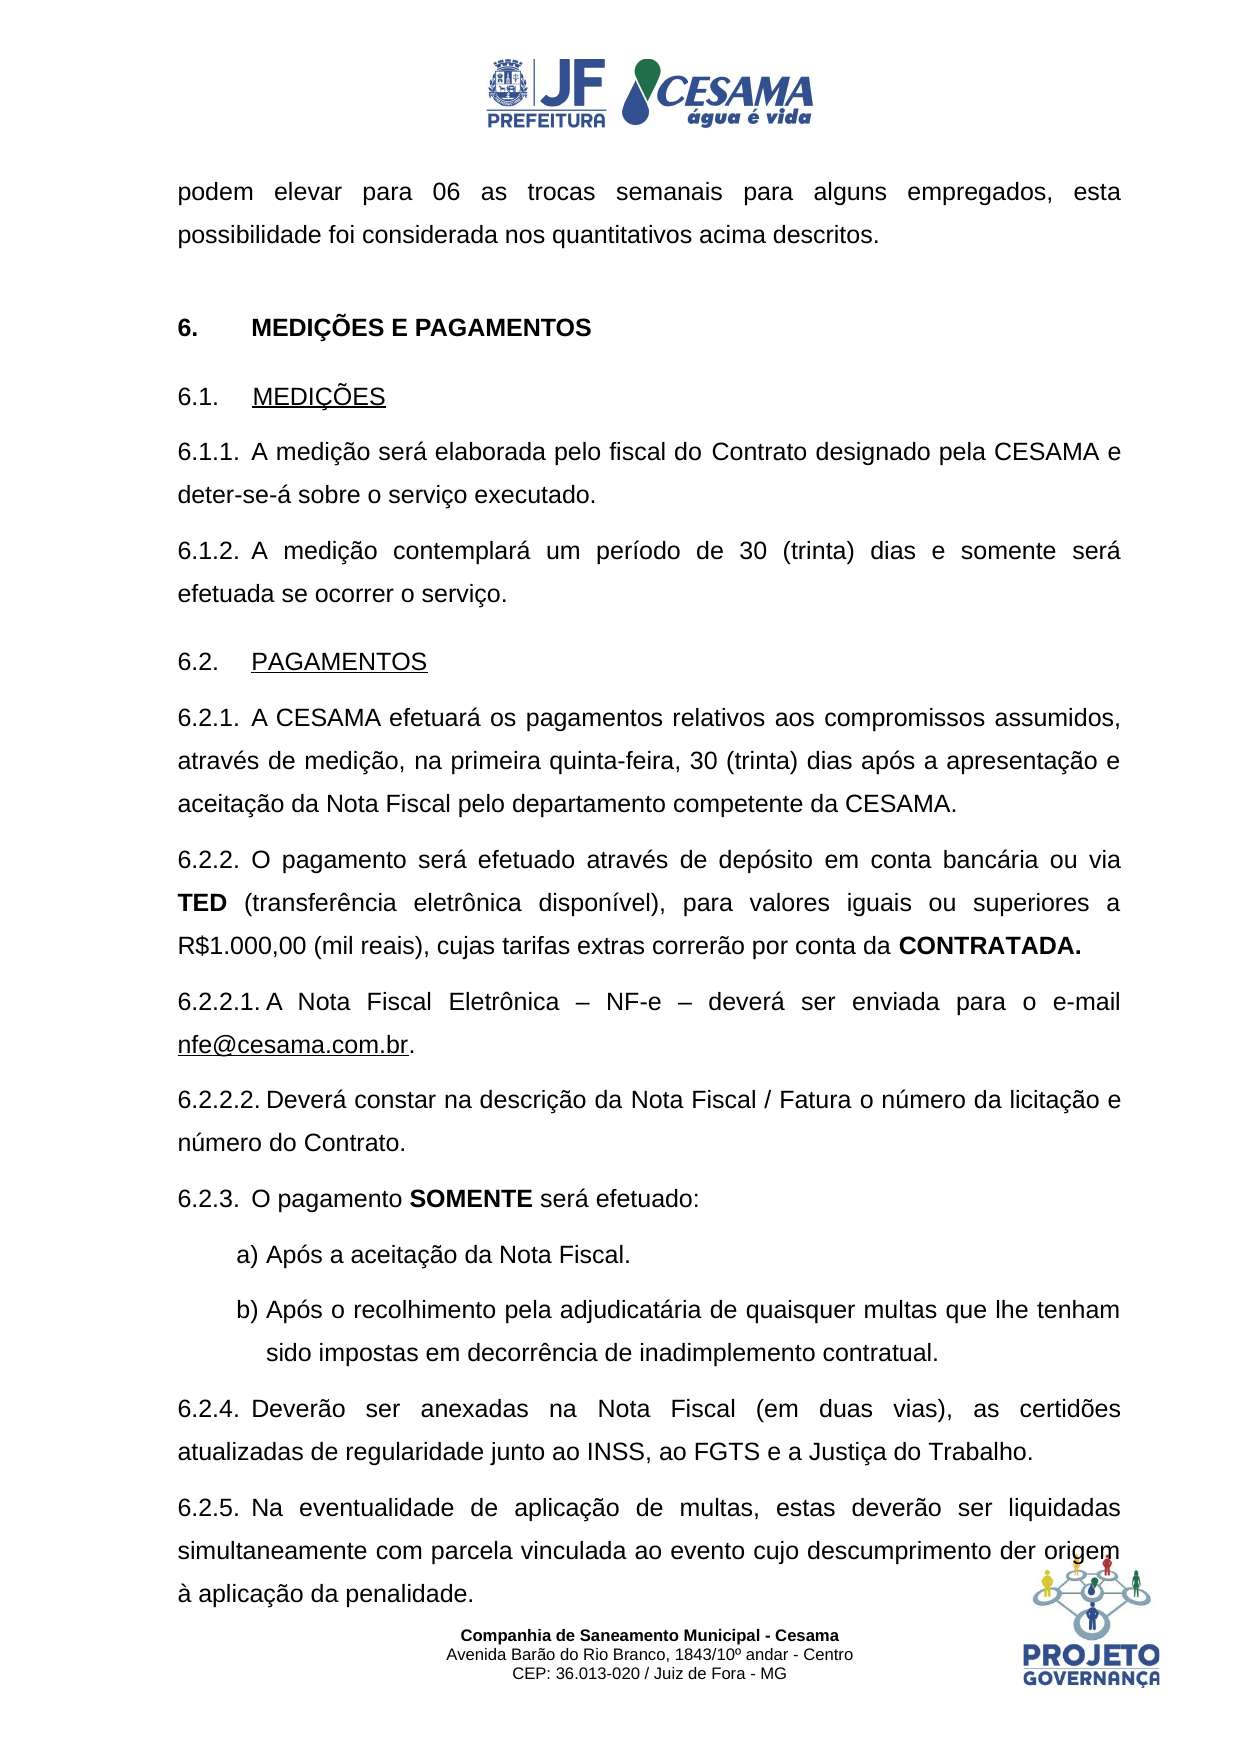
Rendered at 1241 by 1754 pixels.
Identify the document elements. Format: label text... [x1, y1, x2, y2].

text a) Após a aceitação da Nota Fiscal. [236, 1240, 1122, 1268]
subtitle MEDIÇÕES E PAGAMENTOS [177, 313, 1122, 342]
list MEDIÇÕES [177, 382, 1122, 410]
list A CESAMA efetuará os pagamentos relativos aos compromissos assumidos, através de medição, na primeira quinta-feira, 30 (trinta) dias após a apresentação e aceitação da Nota Fiscal pelo departamento competente da CESAMA. [177, 703, 1122, 818]
list Na eventualidade de aplicação de multas, estas deverão ser liquidadas simultaneamente com parcela vinculada ao evento cujo descumprimento der origem à aplicação da penalidade. [177, 1493, 1122, 1608]
list A medição contemplará um período de 30 (trinta) dias e somente será efetuada se ocorrer o serviço. [177, 536, 1122, 608]
list PAGAMENTOS [177, 647, 1122, 676]
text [177, 177, 1122, 249]
picture [1023, 1554, 1160, 1688]
list A Nota Fiscal Eletrônica – NF-e – deverá ser enviada para o e-mail nfe@cesama.com.br. [177, 987, 1122, 1058]
list O pagamento será efetuado através de depósito em conta bancária ou via TED (transferência eletrônica disponível), para valores iguais ou superiores a R$1.000,00 (mil reais), cujas tarifas extras correrão por conta da CONTRATADA. [177, 845, 1122, 960]
picture [486, 59, 813, 128]
list O pagamento SOMENTE será efetuado: [177, 1184, 1122, 1213]
list A medição será elaborada pelo fiscal do Contrato designado pela CESAMA e deter-se-á sobre o serviço executado. [177, 437, 1122, 509]
list Deverá constar na descrição da Nota Fiscal / Fatura o número da licitação e número do Contrato. [177, 1085, 1122, 1157]
text b) Após o recolhimento pela adjudicatária de quaisquer multas que lhe tenham sido impostas em decorrência de inadimplemento contratual. [236, 1295, 1122, 1367]
list Deverão ser anexadas na Nota Fiscal (em duas vias), as certidões atualizadas de regularidade junto ao INSS, ao FGTS e a Justiça do Trabalho. [177, 1394, 1122, 1466]
